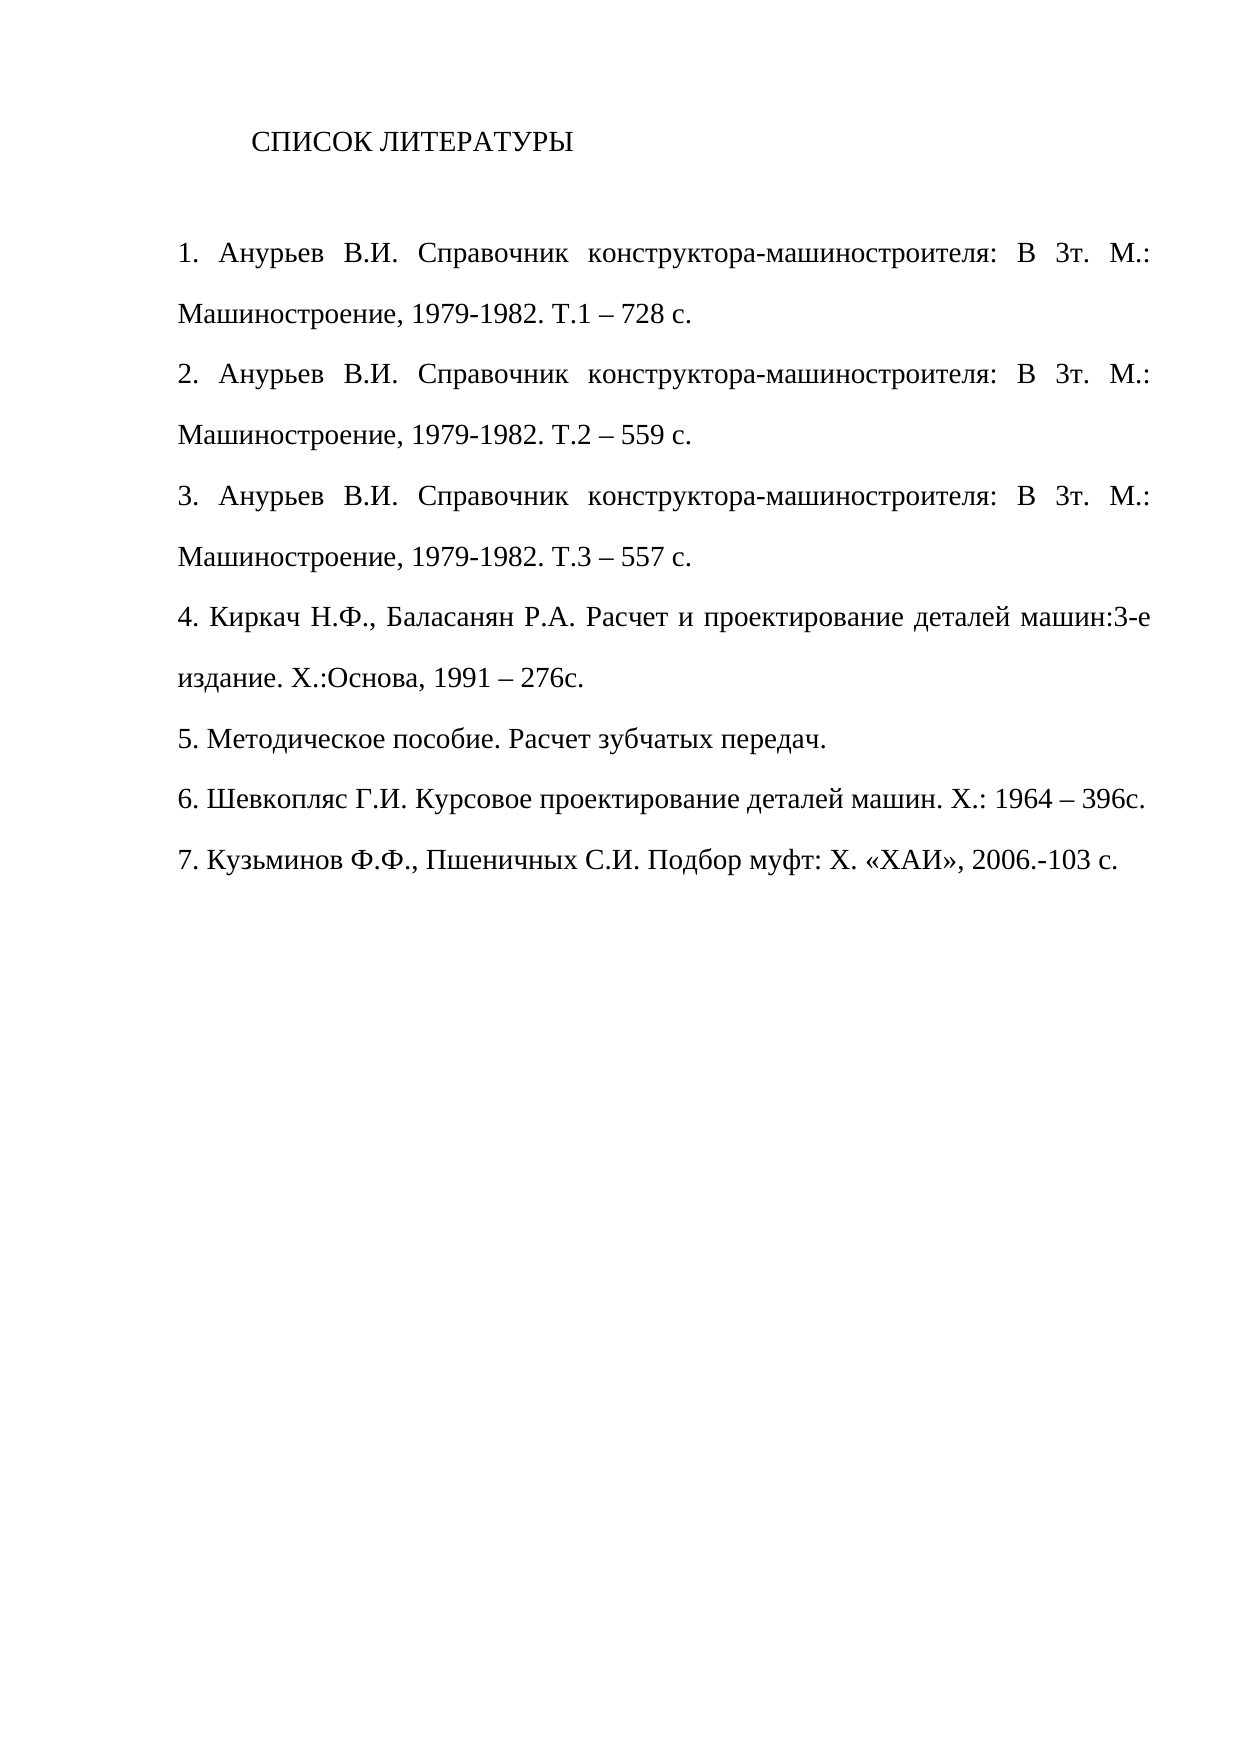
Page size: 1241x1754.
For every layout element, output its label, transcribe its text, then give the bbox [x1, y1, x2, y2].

text 2. Анурьев В.И. Справочник конструктора-машиностроителя: В 3т. М.: Машиностроение, 1979-1982. Т.2 – 559 с. [177, 357, 1152, 458]
text СПИСОК ЛИТЕРАТУРЫ [177, 124, 1152, 164]
text 5. Методическое пособие. Расчет зубчатых передач. [177, 721, 1152, 761]
text 3. Анурьев В.И. Справочник конструктора-машиностроителя: В 3т. М.: Машиностроение, 1979-1982. Т.3 – 557 с. [177, 478, 1152, 579]
text 1. Анурьев В.И. Справочник конструктора-машиностроителя: В 3т. М.: Машиностроение, 1979-1982. Т.1 – 728 с. [177, 235, 1152, 336]
text 4. Киркач Н.Ф., Баласанян Р.А. Расчет и проектирование деталей машин:3-е издание. Х.:Основа, 1991 – 276с. [177, 599, 1152, 701]
text 7. Кузьминов Ф.Ф., Пшеничных С.И. Подбор муфт: Х. «ХАИ», 2006.-103 с. [177, 842, 1152, 883]
text 6. Шевкопляс Г.И. Курсовое проектирование деталей машин. Х.: 1964 – 396с. [177, 782, 1152, 822]
